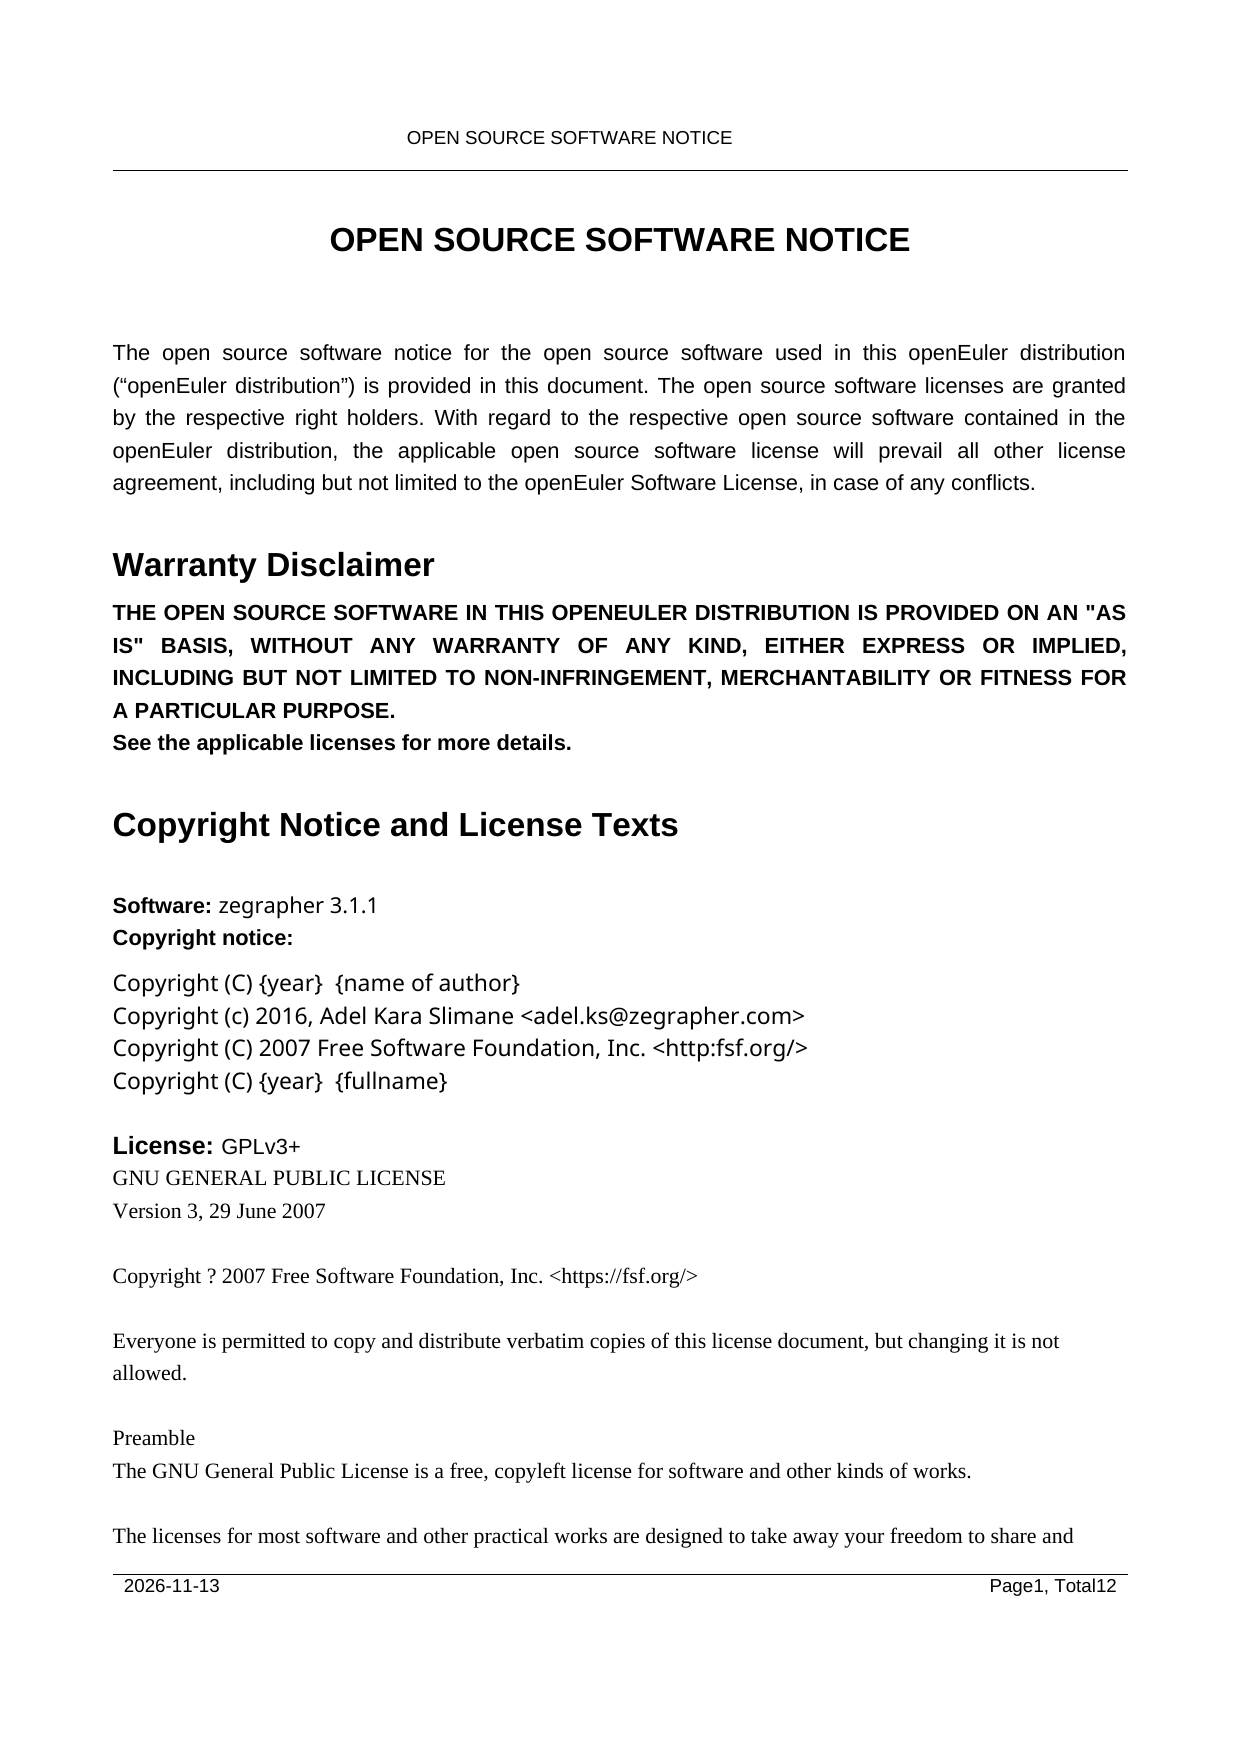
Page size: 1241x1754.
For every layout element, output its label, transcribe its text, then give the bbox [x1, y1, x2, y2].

text THE OPEN SOURCE SOFTWARE IN THIS OPENEULER DISTRIBUTION IS PROVIDED ON AN "AS IS" BASIS, WITHOUT ANY WARRANTY OF ANY KIND, EITHER EXPRESS OR IMPLIED, INCLUDING BUT NOT LIMITED TO NON-INFRINGEMENT, MERCHANTABILITY OR FITNESS FOR A PARTICULAR PURPOSE. See the applicable licenses for more details. [112, 596, 1128, 759]
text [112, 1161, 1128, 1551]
text Copyright notice: [112, 921, 1128, 954]
text The open source software notice for the open source software used in this openEuler distribution (“openEuler distribution”) is provided in this document. The open source software licenses are granted by the respective right holders. With regard to the respective open source software contained in the openEuler distribution, the applicable open source software license will prevail all other license agreement, including but not limited to the openEuler Software License, in case of any conflicts. [112, 336, 1128, 499]
title Software: zegrapher 3.1.1 [112, 889, 1128, 921]
text Copyright Notice and License Texts [112, 791, 1128, 856]
text Copyright (C) {year} {name of author} Copyright (c) 2016, Adel Kara Slimane <adel.ks@zegrapher.com> Copyright (C) 2007 Free Software Foundation, Inc. <http:fsf.org/> Copyright (C) {year} {fullname} [112, 966, 1128, 1129]
text Warranty Disclaimer [112, 531, 1128, 596]
text OPEN SOURCE SOFTWARE NOTICE [112, 206, 1128, 271]
text License: GPLv3+ [112, 1129, 1128, 1161]
